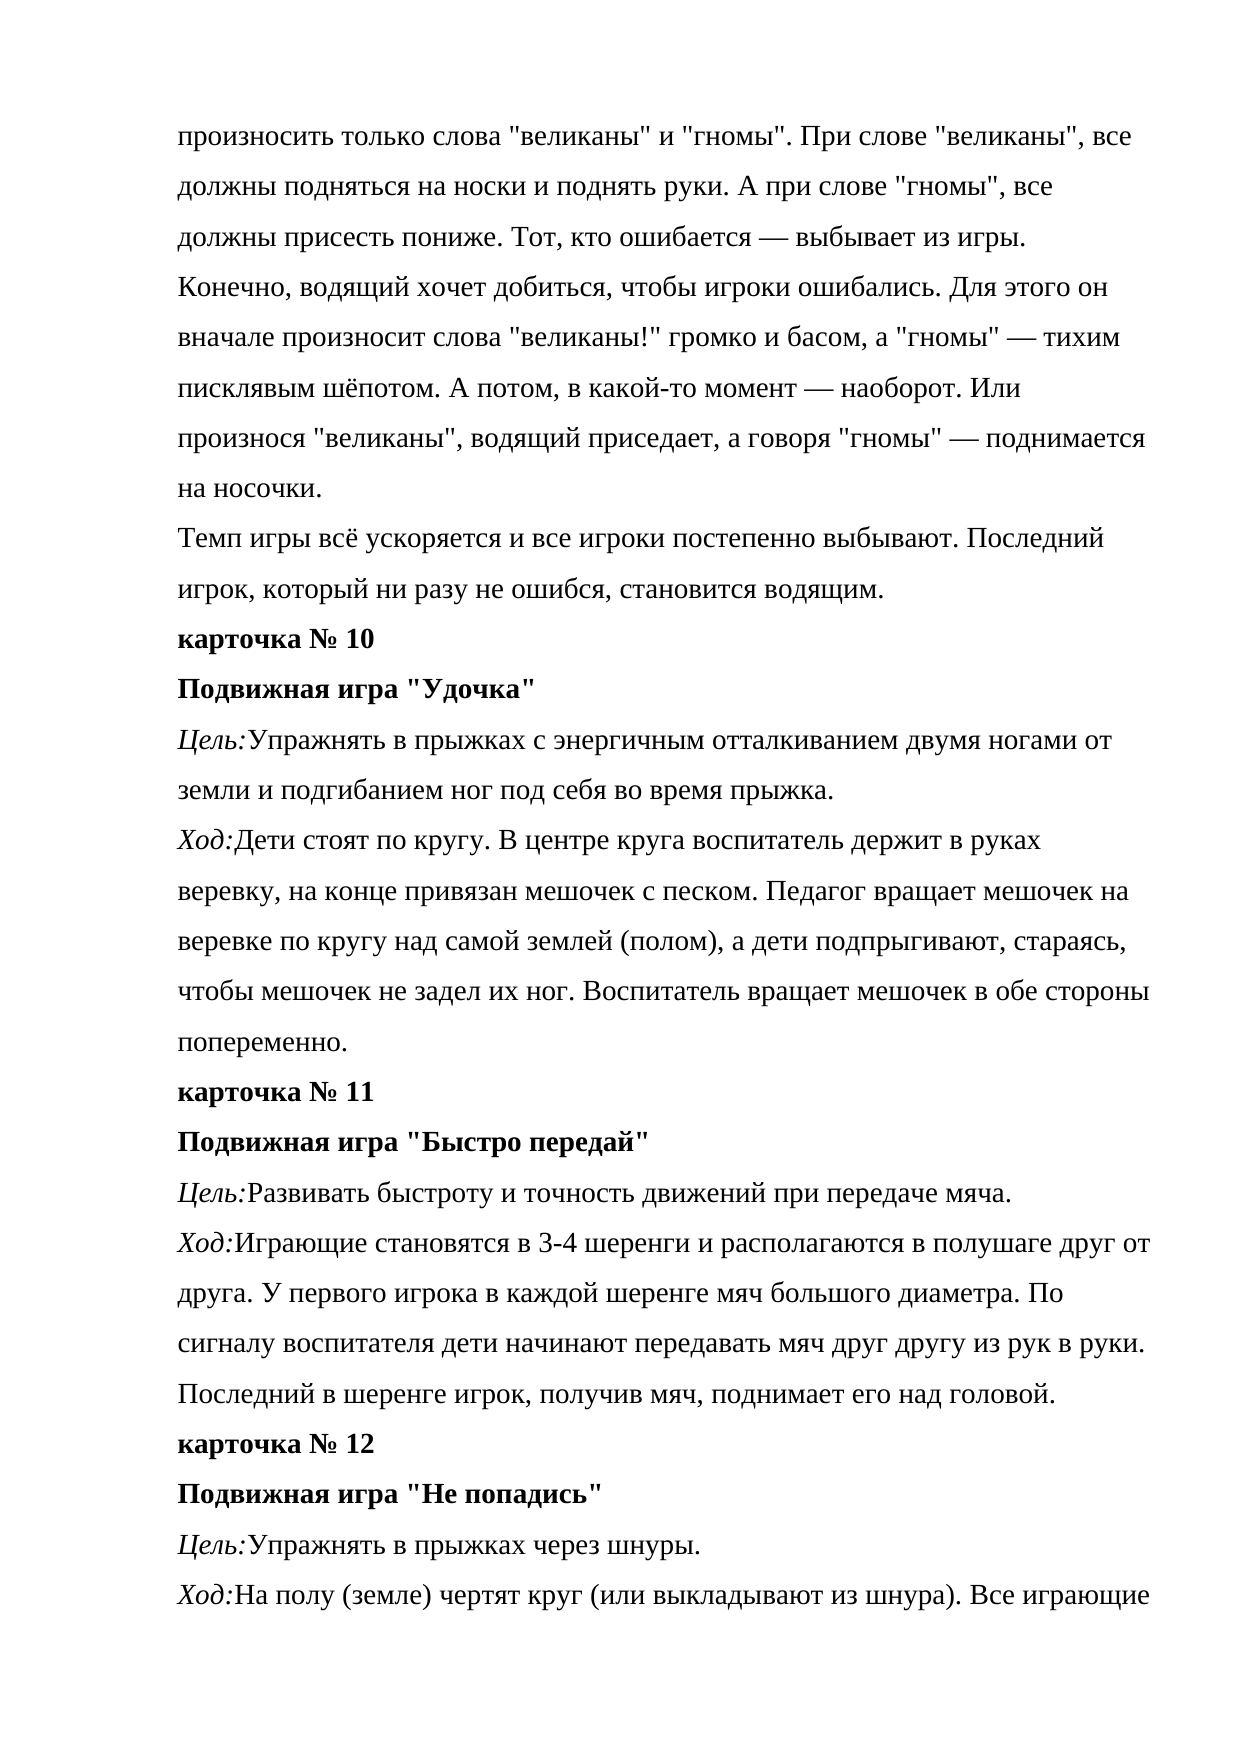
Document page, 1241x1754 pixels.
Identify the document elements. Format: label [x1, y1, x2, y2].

text [177, 118, 1152, 1611]
